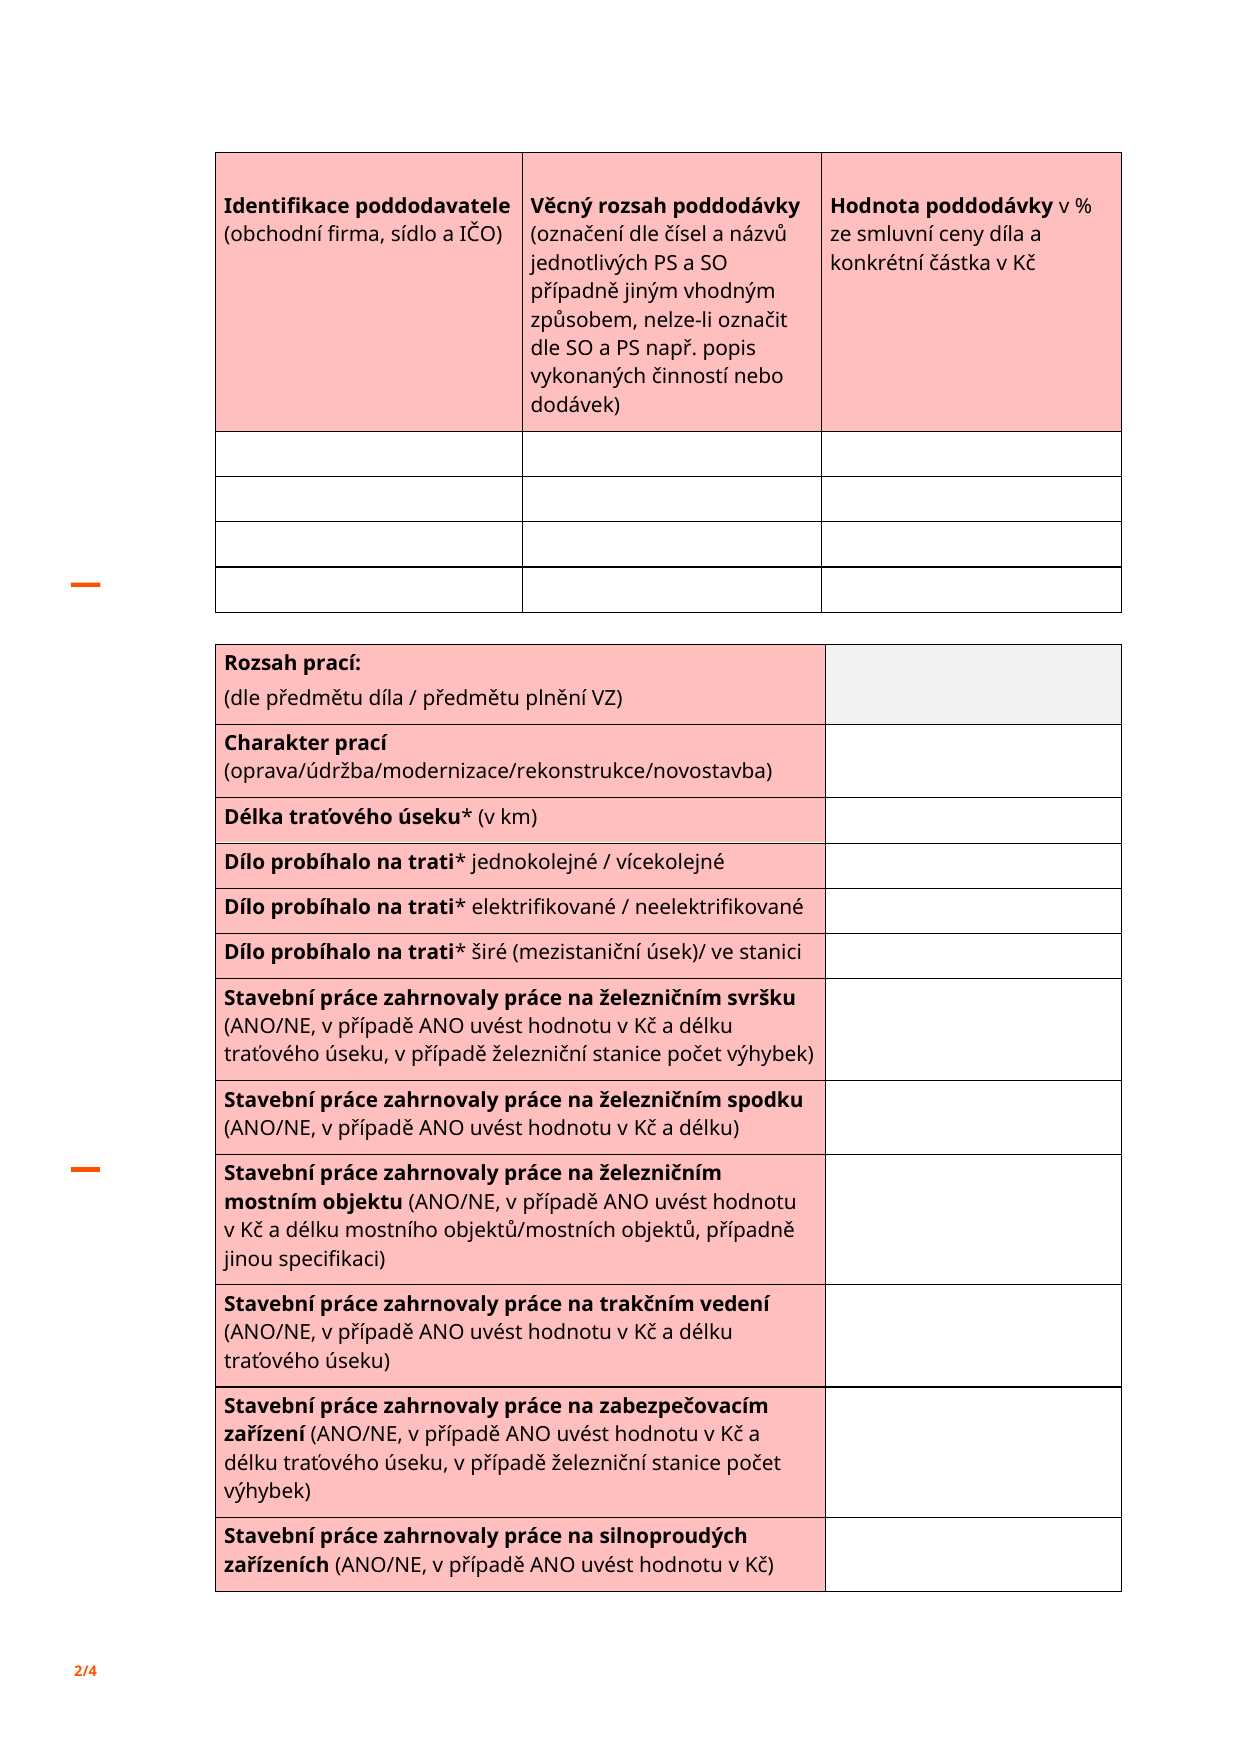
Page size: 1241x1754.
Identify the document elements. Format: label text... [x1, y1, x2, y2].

table_cell [216, 432, 522, 476]
table_cell Stavební práce zahrnovaly práce na železničním spodku (ANO/NE, v případě ANO uvést hodnotu v Kč a délku) [216, 1081, 825, 1154]
table_cell [216, 477, 522, 521]
table_cell [826, 934, 1121, 978]
table_header Věcný rozsah poddodávky (označení dle čísel a názvů jednotlivých PS a SO případně jiným vhodným způsobem, nelze-li označit dle SO a PS např. popis vykonaných činností nebo dodávek) [523, 153, 821, 431]
table_cell [216, 522, 522, 566]
table_cell [826, 1155, 1121, 1284]
table_header [826, 645, 1121, 724]
table_cell Dílo probíhalo na trati* jednokolejné / vícekolejné [216, 844, 825, 888]
table_cell Stavební práce zahrnovaly práce na železničním mostním objektu (ANO/NE, v případě ANO uvést hodnotu v Kč a délku mostního objektů/mostních objektů, případně jinou specifikaci) [216, 1155, 825, 1284]
table_cell [523, 522, 821, 566]
table_cell Stavební práce zahrnovaly práce na trakčním vedení (ANO/NE, v případě ANO uvést hodnotu v Kč a délku traťového úseku) [216, 1285, 825, 1386]
table_cell Stavební práce zahrnovaly práce na železničním svršku (ANO/NE, v případě ANO uvést hodnotu v Kč a délku traťového úseku, v případě železniční stanice počet výhybek) [216, 979, 825, 1080]
table_cell [826, 979, 1121, 1080]
table_cell [822, 522, 1121, 566]
table_cell Délka traťového úseku* (v km) [216, 798, 825, 842]
table_cell [216, 568, 522, 612]
table_cell [826, 1518, 1121, 1591]
table_cell Dílo probíhalo na trati* širé (mezistaniční úsek)/ ve stanici [216, 934, 825, 978]
table_cell [826, 1388, 1121, 1517]
table_cell [826, 1285, 1121, 1386]
table_cell Dílo probíhalo na trati* elektrifikované / neelektrifikované [216, 889, 825, 933]
table_cell [523, 477, 821, 521]
table_cell [826, 725, 1121, 797]
table_header Identifikace poddodavatele (obchodní firma, sídlo a IČO) [216, 153, 522, 431]
table_header Rozsah prací: (dle předmětu díla / předmětu plnění VZ) [216, 645, 825, 724]
table_cell [822, 477, 1121, 521]
table_cell Charakter prací (oprava/údržba/modernizace/rekonstrukce/novostavba) [216, 725, 825, 797]
table_cell Stavební práce zahrnovaly práce na silnoproudých zařízeních (ANO/NE, v případě ANO uvést hodnotu v Kč) [216, 1518, 825, 1591]
table_cell [826, 844, 1121, 888]
table_cell [523, 432, 821, 476]
table_cell [523, 568, 821, 612]
table_cell [822, 432, 1121, 476]
table_cell [826, 798, 1121, 842]
table_cell [822, 568, 1121, 612]
table_cell Stavební práce zahrnovaly práce na zabezpečovacím zařízení (ANO/NE, v případě ANO uvést hodnotu v Kč a délku traťového úseku, v případě železniční stanice počet výhybek) [216, 1388, 825, 1517]
table_header Hodnota poddodávky v % ze smluvní ceny díla a konkrétní částka v Kč [822, 153, 1121, 431]
table_cell [826, 889, 1121, 933]
table_cell [826, 1081, 1121, 1154]
